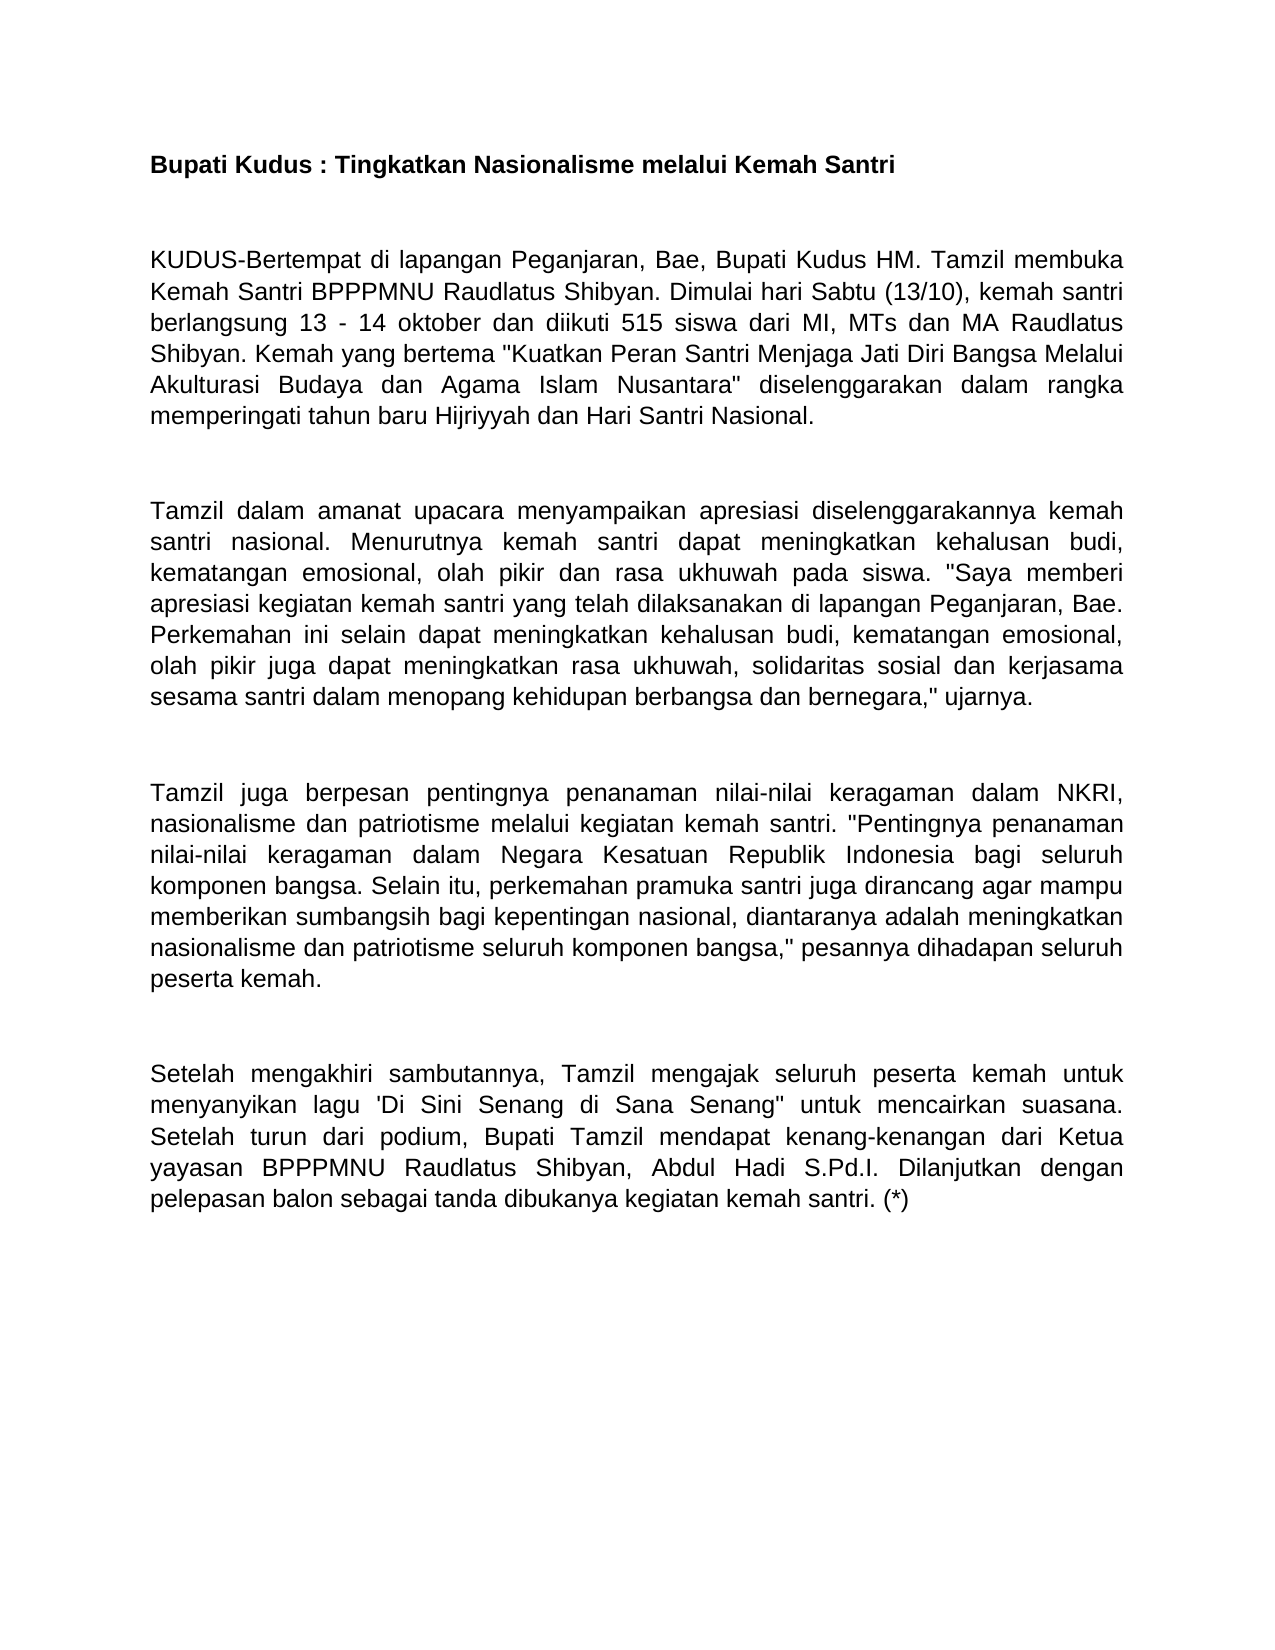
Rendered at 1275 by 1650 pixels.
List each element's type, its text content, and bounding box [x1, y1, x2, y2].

text Tamzil dalam amanat upacara menyampaikan apresiasi diselenggarakannya kemah santri nasional. Menurutnya kemah santri dapat meningkatkan kehalusan budi, kematangan emosional, olah pikir dan rasa ukhuwah pada siswa. "Saya memberi apresiasi kegiatan kemah santri yang telah dilaksanakan di lapangan Peganjaran, Bae. Perkemahan ini selain dapat meningkatkan kehalusan budi, kematangan emosional, olah pikir juga dapat meningkatkan rasa ukhuwah, solidaritas sosial dan kerjasama sesama santri dalam menopang kehidupan berbangsa dan bernegara," ujarnya. [150, 496, 1125, 711]
text Bupati Kudus : Tingkatkan Nasionalisme melalui Kemah Santri [150, 150, 1125, 179]
text Tamzil juga berpesan pentingnya penanaman nilai-nilai keragaman dalam NKRI, nasionalisme dan patriotisme melalui kegiatan kemah santri. "Pentingnya penanaman nilai-nilai keragaman dalam Negara Kesatuan Republik Indonesia bagi seluruh komponen bangsa. Selain itu, perkemahan pramuka santri juga dirancang agar mampu memberikan sumbangsih bagi kepentingan nasional, diantaranya adalah meningkatkan nasionalisme dan patriotisme seluruh komponen bangsa," pesannya dihadapan seluruh peserta kemah. [150, 778, 1125, 993]
text Setelah mengakhiri sambutannya, Tamzil mengajak seluruh peserta kemah untuk menyanyikan lagu 'Di Sini Senang di Sana Senang" untuk mencairkan suasana. Setelah turun dari podium, Bupati Tamzil mendapat kenang-kenangan dari Ketua yayasan BPPPMNU Raudlatus Shibyan, Abdul Hadi S.Pd.I. Dilanjutkan dengan pelepasan balon sebagai tanda dibukanya kegiatan kemah santri. (*) [150, 1059, 1125, 1212]
text KUDUS-Bertempat di lapangan Peganjaran, Bae, Bupati Kudus HM. Tamzil membuka Kemah Santri BPPPMNU Raudlatus Shibyan. Dimulai hari Sabtu (13/10), kemah santri berlangsung 13 - 14 oktober dan diikuti 515 siswa dari MI, MTs dan MA Raudlatus Shibyan. Kemah yang bertema "Kuatkan Peran Santri Menjaga Jati Diri Bangsa Melalui Akulturasi Budaya dan Agama Islam Nusantara" diselenggarakan dalam rangka memperingati tahun baru Hijriyyah dan Hari Santri Nasional. [150, 245, 1125, 429]
